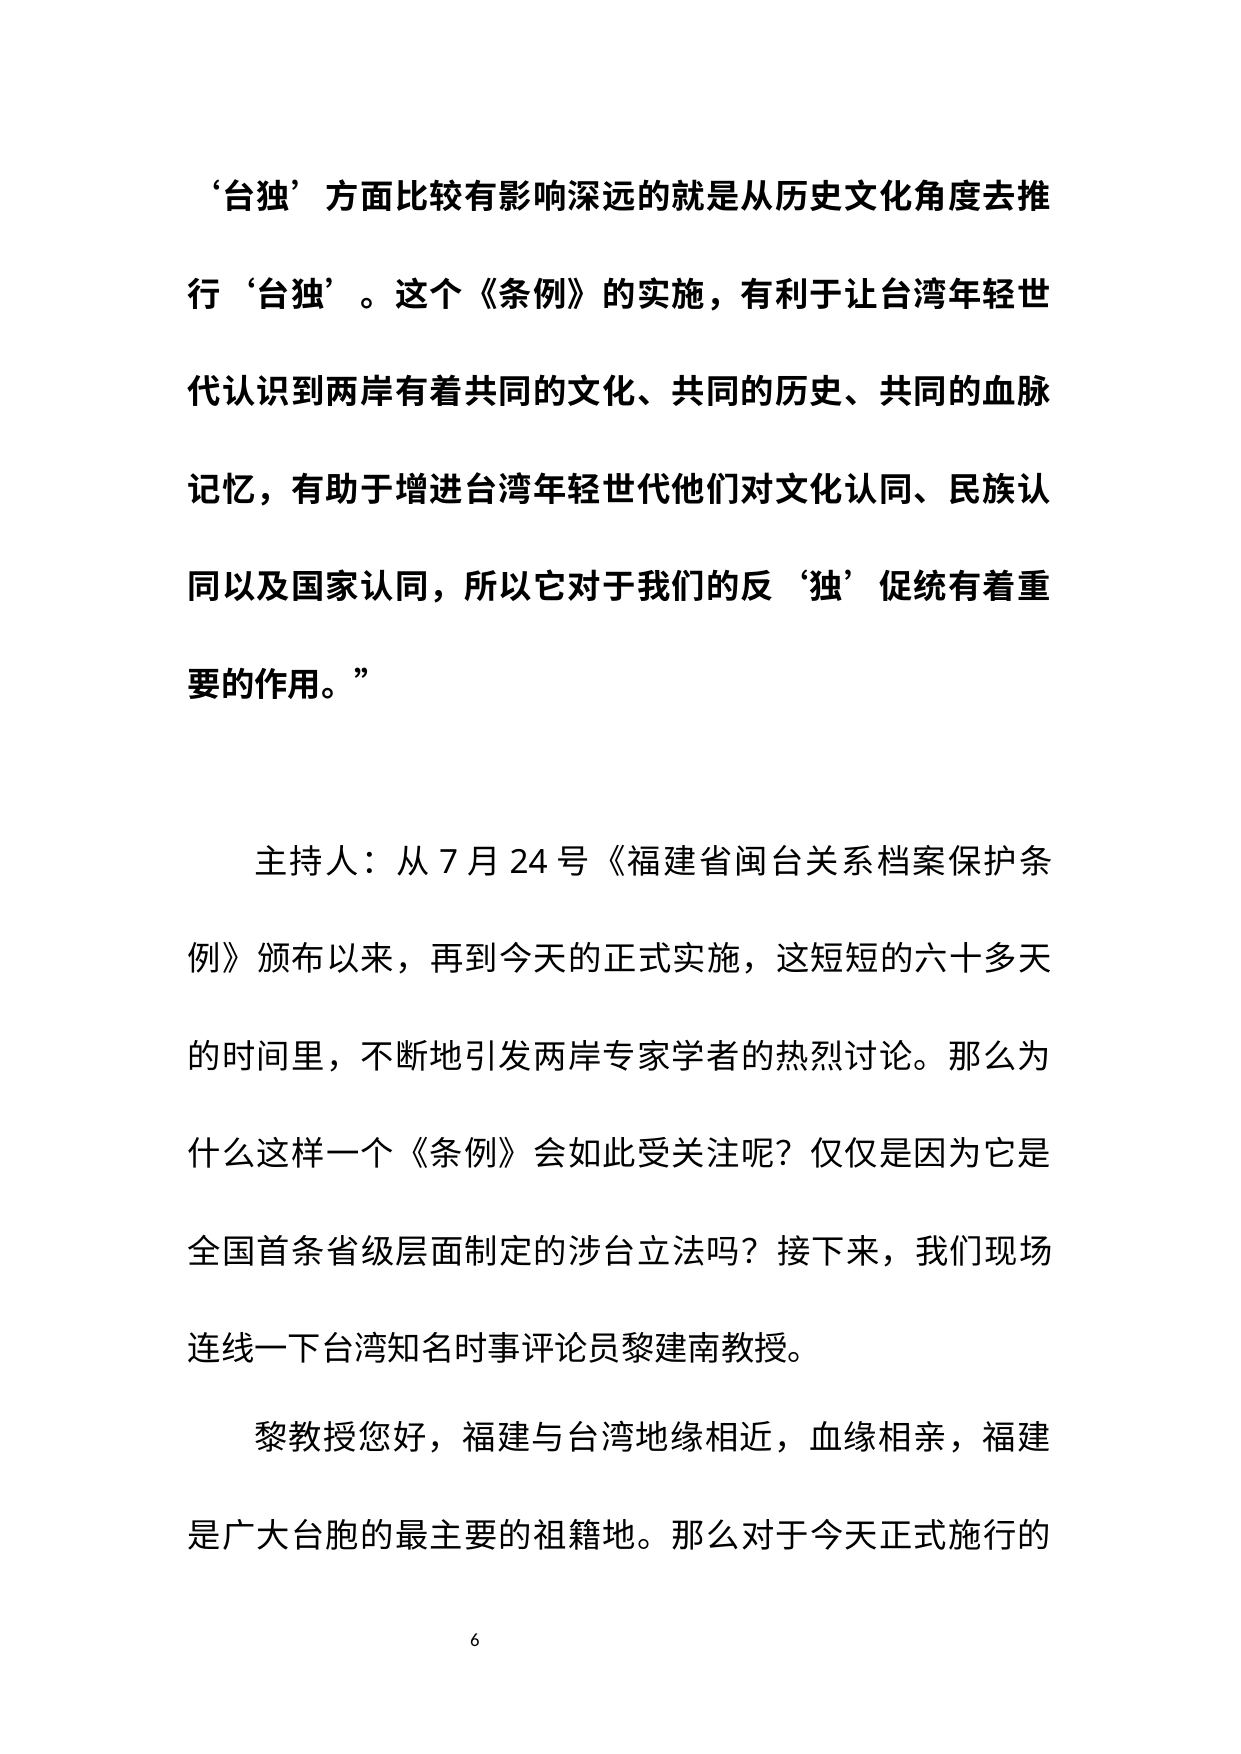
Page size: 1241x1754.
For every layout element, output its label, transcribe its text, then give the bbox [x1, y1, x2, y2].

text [187, 1403, 1053, 1565]
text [187, 162, 1053, 714]
text 主持人：从7月24号《福建省闽台关系档案保护条例》颁布以来，再到今天的正式实施，这短短的六十多天的时间里，不断地引发两岸专家学者的热烈讨论。那么为什么这样一个《条例》会如此受关注呢？仅仅是因为它是全国首条省级层面制定的涉台立法吗？接下来，我们现场连线一下台湾知名时事评论员黎建南教授。 [187, 826, 1053, 1379]
